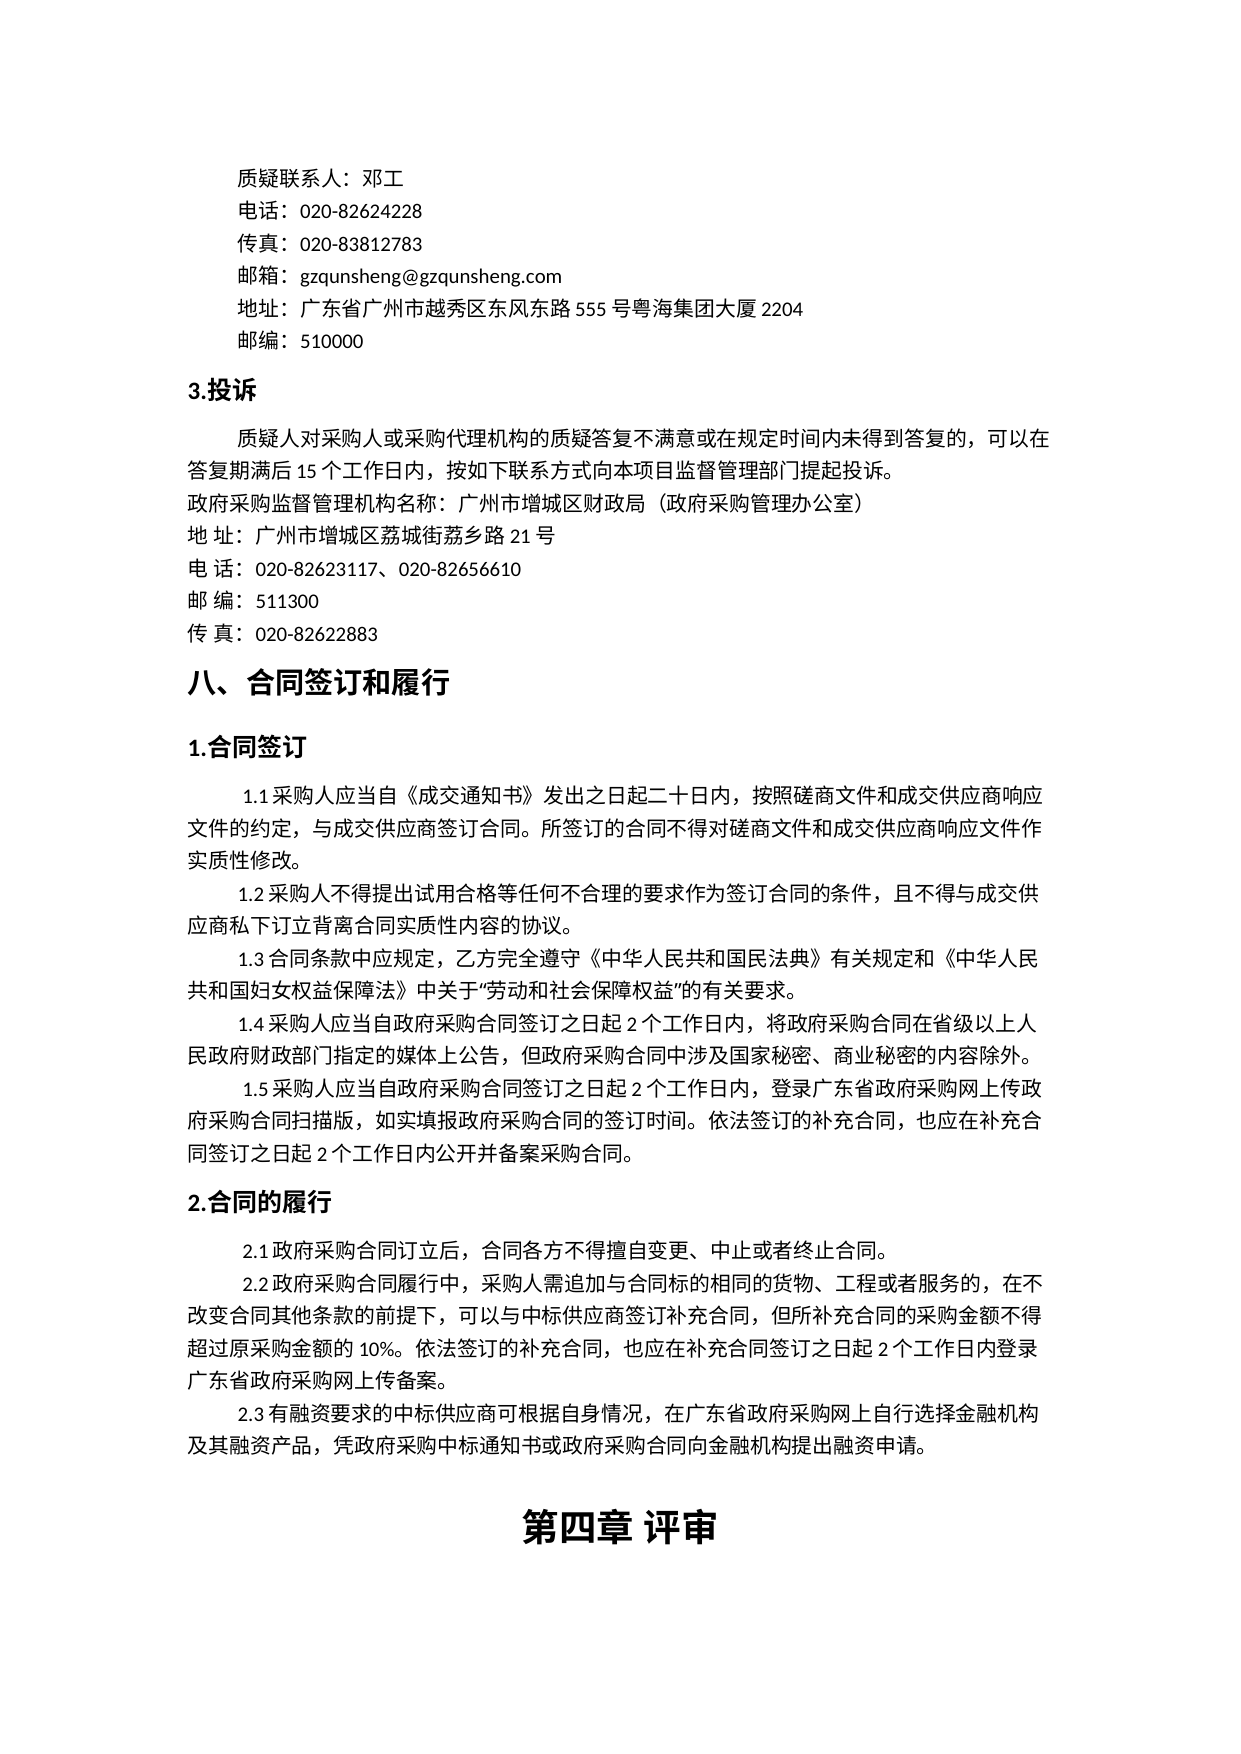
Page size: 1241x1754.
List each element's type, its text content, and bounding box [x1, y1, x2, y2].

text 电 话：020-82623117、020-82656610 [187, 552, 1053, 584]
text 1.2采购人不得提出试用合格等任何不合理的要求作为签订合同的条件，且不得与成交供应商私下订立背离合同实质性内容的协议。 [187, 877, 1053, 942]
text 传 真：020-82622883 [187, 617, 1053, 649]
text 1.合同签订 [187, 714, 1053, 779]
text 1.4采购人应当自政府采购合同签订之日起2个工作日内，将政府采购合同在省级以上人民政府财政部门指定的媒体上公告，但政府采购合同中涉及国家秘密、商业秘密的内容除外。 [187, 1007, 1053, 1072]
text 1.5采购人应当自政府采购合同签订之日起2个工作日内，登录广东省政府采购网上传政府采购合同扫描版，如实填报政府采购合同的签订时间。依法签订的补充合同，也应在补充合同签订之日起2个工作日内公开并备案采购合同。 [187, 1072, 1053, 1169]
text 邮 编：511300 [187, 584, 1053, 617]
text 2.合同的履行 [187, 1169, 1053, 1234]
text 电话：020-82624228 [187, 194, 1053, 227]
text 1.3合同条款中应规定，乙方完全遵守《中华人民共和国民法典》有关规定和《中华人民共和国妇女权益保障法》中关于“劳动和社会保障权益”的有关要求。 [187, 942, 1053, 1007]
text 传真：020-83812783 [187, 227, 1053, 259]
text 质疑联系人：邓工 [187, 162, 1053, 194]
text 邮编：510000 [187, 324, 1053, 357]
text 地 址：广州市增城区荔城街荔乡路21号 [187, 519, 1053, 552]
text 2.2政府采购合同履行中，采购人需追加与合同标的相同的货物、工程或者服务的，在不改变合同其他条款的前提下，可以与中标供应商签订补充合同，但所补充合同的采购金额不得超过原采购金额的10%。依法签订的补充合同，也应在补充合同签订之日起2个工作日内登录广东省政府采购网上传备案。 [187, 1267, 1053, 1397]
text 第四章 评审 [187, 1494, 1053, 1559]
text 政府采购监督管理机构名称：广州市增城区财政局（政府采购管理办公室） [187, 487, 1053, 519]
text 1.1采购人应当自《成交通知书》发出之日起二十日内，按照磋商文件和成交供应商响应文件的约定，与成交供应商签订合同。所签订的合同不得对磋商文件和成交供应商响应文件作实质性修改。 [187, 779, 1053, 877]
text 八、合同签订和履行 [187, 649, 1053, 714]
text 3.投诉 [187, 357, 1053, 422]
text 2.3有融资要求的中标供应商可根据自身情况，在广东省政府采购网上自行选择金融机构及其融资产品，凭政府采购中标通知书或政府采购合同向金融机构提出融资申请。 [187, 1397, 1053, 1462]
text 地址：广东省广州市越秀区东风东路555号粤海集团大厦2204 [187, 292, 1053, 324]
text 2.1政府采购合同订立后，合同各方不得擅自变更、中止或者终止合同。 [187, 1234, 1053, 1267]
text 质疑人对采购人或采购代理机构的质疑答复不满意或在规定时间内未得到答复的，可以在答复期满后15个工作日内，按如下联系方式向本项目监督管理部门提起投诉。 [187, 422, 1053, 487]
text 邮箱：gzqunsheng@gzqunsheng.com [187, 259, 1053, 292]
